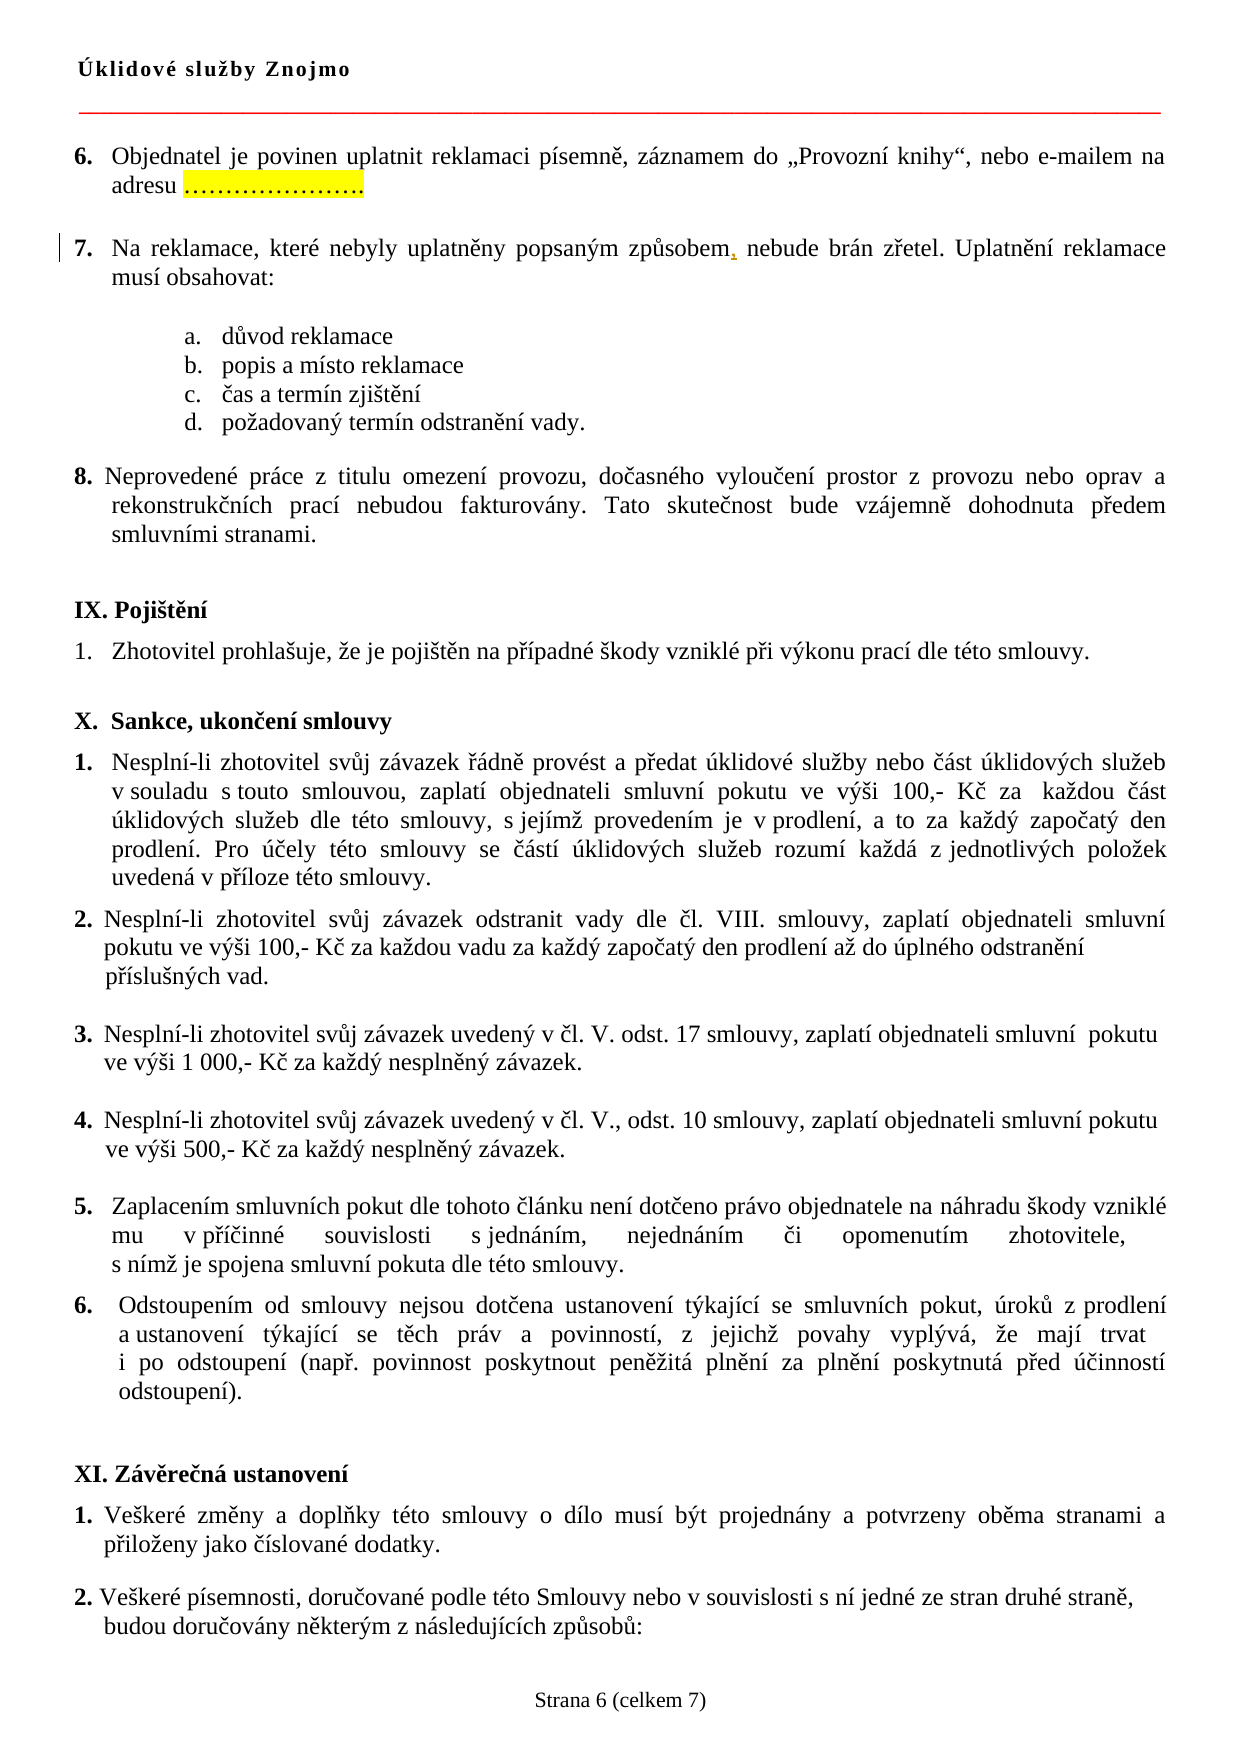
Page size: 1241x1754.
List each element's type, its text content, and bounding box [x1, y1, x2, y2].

list Nesplní-li zhotovitel svůj závazek odstranit vady dle čl. VIII. smlouvy, zaplatí objednateli smluvní pokutu ve výši 100,- Kč za každou vadu za každý započatý den prodlení až do úplného odstranění [74, 904, 1167, 961]
list popis a místo reklamace [184, 350, 1167, 379]
list Zhotovitel prohlašuje, že je pojištěn na případné škody vzniklé při výkonu prací dle této smlouvy. [74, 636, 1167, 665]
list Nesplní-li zhotovitel svůj závazek uvedený v čl. V., odst. 10 smlouvy, zaplatí objednateli smluvní pokutu [74, 1105, 1167, 1134]
list Odstoupením od smlouvy nejsou dotčena ustanovení týkající se smluvních pokut, úroků z prodlení a ustanovení týkající se těch práv a povinností, z jejichž povahy vyplývá, že mají trvat i po odstoupení (např. povinnost poskytnout peněžitá plnění za plnění poskytnutá před účinností odstoupení). [74, 1290, 1167, 1405]
list čas a termín zjištění [184, 379, 1167, 407]
list Veškeré změny a doplňky této smlouvy o dílo musí být projednány a potvrzeny oběma stranami a přiloženy jako číslované dodatky. [74, 1500, 1167, 1557]
subtitle 8. Neprovedené práce z titulu omezení provozu, dočasného vyloučení prostor z provozu nebo oprav a rekonstrukčních prací nebudou fakturovány. Tato skutečnost bude vzájemně dohodnuta předem smluvními stranami. [74, 461, 1167, 547]
text XI. Závěrečná ustanovení [74, 1459, 1167, 1487]
list Nesplní-li zhotovitel svůj závazek řádně provést a předat úklidové služby nebo část úklidových služeb v souladu s touto smlouvou, zaplatí objednateli smluvní pokutu ve výši 100,- Kč za každou část úklidových služeb dle této smlouvy, s jejímž provedením je v prodlení, a to za každý započatý den prodlení. Pro účely této smlouvy se částí úklidových služeb rozumí každá z jednotlivých položek uvedená v příloze této smlouvy. [74, 747, 1167, 891]
subtitle 7. Na reklamace, které nebyly uplatněny popsaným způsobem nebude brán zřetel. Uplatnění reklamace musí obsahovat: [74, 233, 1167, 291]
list ve výši 500,- Kč za každý nesplněný závazek. [74, 1134, 1167, 1162]
text IX. Pojištění [74, 595, 1167, 624]
text X. Sankce, ukončení smlouvy [74, 706, 1167, 735]
list Zaplacením smluvních pokut dle tohoto článku není dotčeno právo objednatele na náhradu škody vzniklé mu v příčinné souvislosti s jednáním, nejednáním či opomenutím zhotovitele, s nímž je spojena smluvní pokuta dle této smlouvy. [74, 1191, 1167, 1277]
list příslušných vad. [74, 961, 1167, 990]
list důvod reklamace [184, 321, 1167, 350]
subtitle 2. Veškeré písemnosti, doručované podle této Smlouvy nebo v souvislosti s ní jedné ze stran druhé straně, budou doručovány některým z následujících způsobů: [74, 1582, 1167, 1640]
list Nesplní-li zhotovitel svůj závazek uvedený v čl. V. odst. 17 smlouvy, zaplatí objednateli smluvní pokutu ve výši 1 000,- Kč za každý nesplněný závazek. [74, 1019, 1167, 1076]
subtitle 6. Objednatel je povinen uplatnit reklamaci písemně, záznamem do „Provozní knihy“, nebo e-mailem na adresu …………………. [74, 141, 1167, 198]
list požadovaný termín odstranění vady. [184, 407, 1167, 436]
